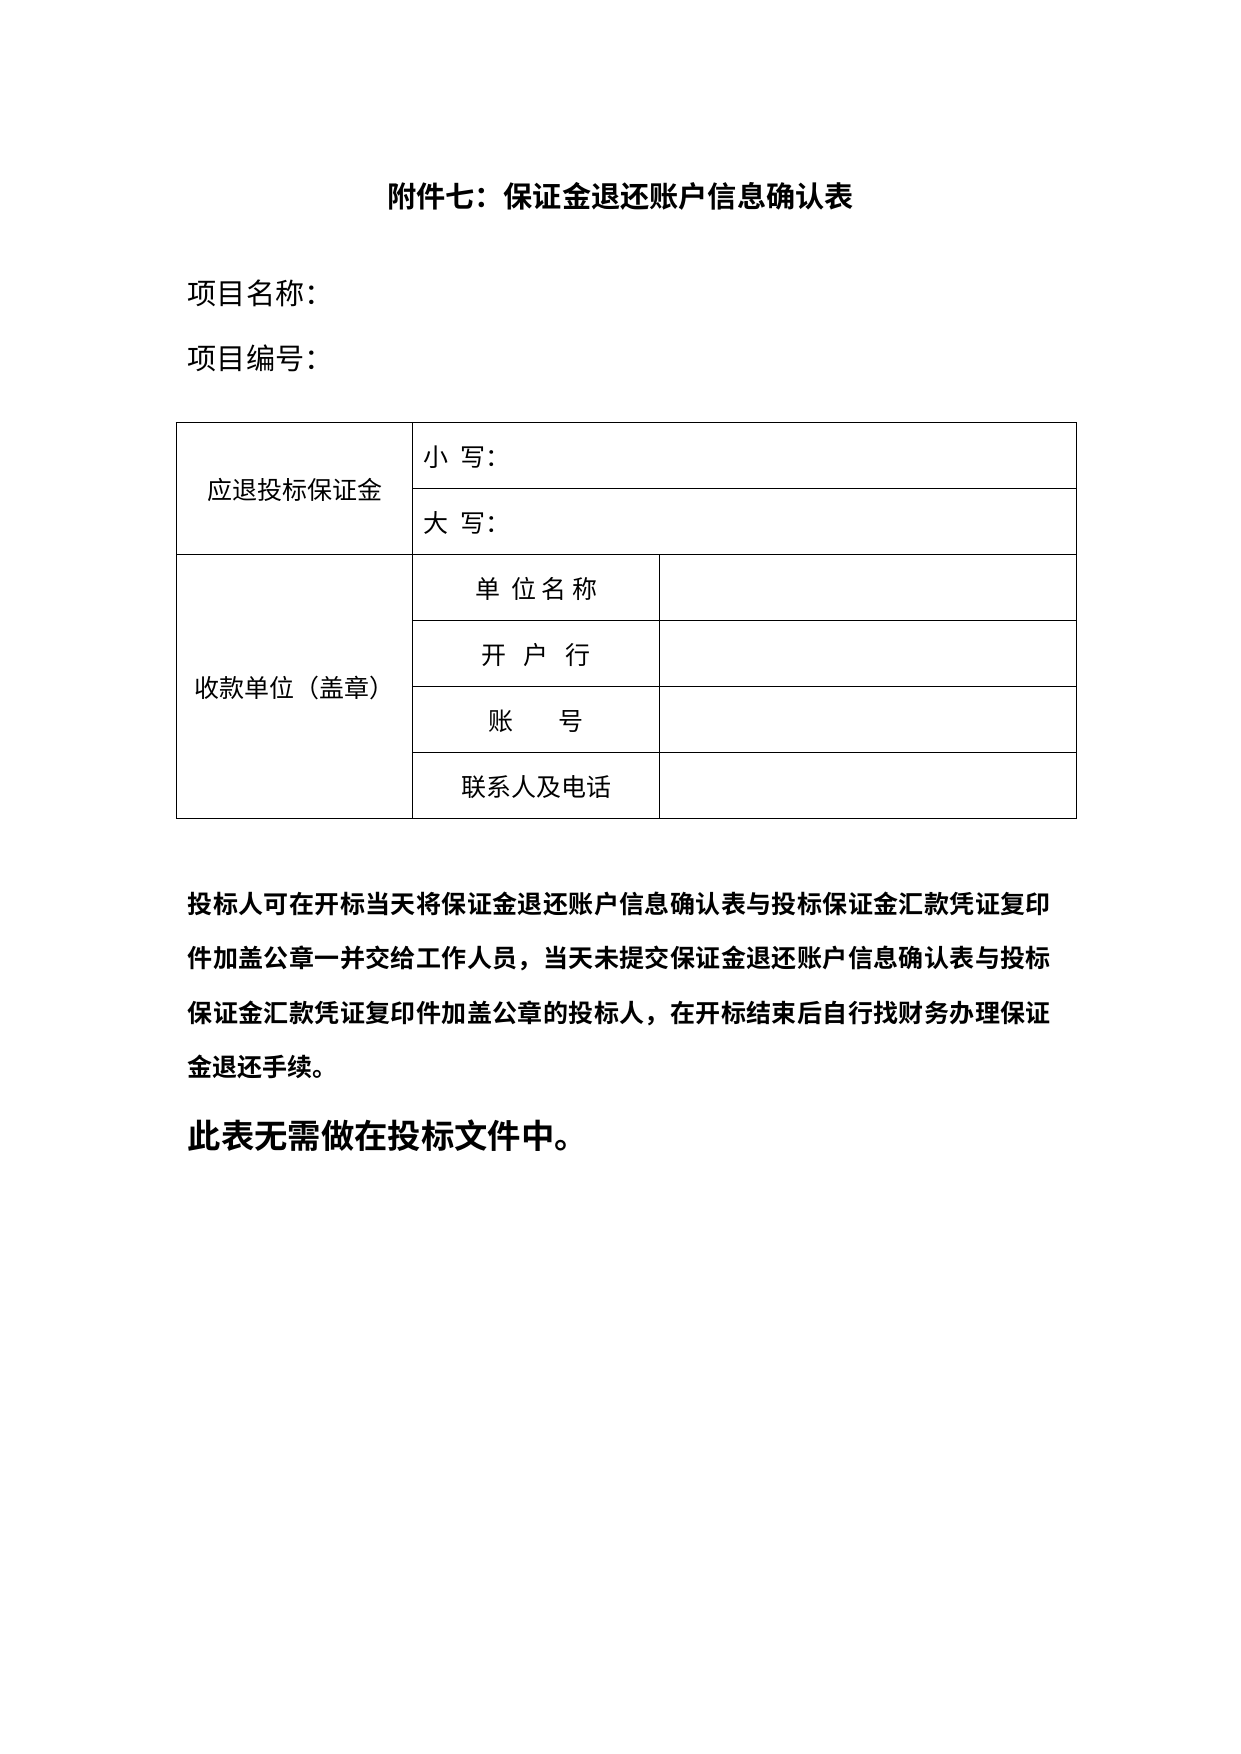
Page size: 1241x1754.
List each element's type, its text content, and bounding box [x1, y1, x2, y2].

table_cell [660, 555, 1076, 620]
table_cell 联系人及电话 [413, 753, 659, 818]
table_cell 账 号 [413, 687, 659, 752]
table_cell 大 写： [413, 489, 1076, 554]
subtitle 附件七：保证金退还账户信息确认表 [187, 162, 1053, 227]
text 此表无需做在投标文件中。 [187, 1102, 1053, 1167]
table_cell 开 户 行 [413, 621, 659, 686]
text 投标人可在开标当天将保证金退还账户信息确认表与投标保证金汇款凭证复印件加盖公章一并交给工作人员，当天未提交保证金退还账户信息确认表与投标保证金汇款凭证复印件加盖公章的投标人，在开标结束后自行找财务办理保证金退还手续。 [187, 884, 1053, 1084]
table_cell [660, 753, 1076, 818]
text 项目编号： [187, 324, 1053, 389]
table_header 应退投标保证金 [177, 423, 412, 554]
text 项目名称： [187, 259, 1053, 324]
table_cell 收款单位（盖章） [177, 555, 412, 818]
table_cell 单 位 名 称 [413, 555, 659, 620]
table_cell [660, 621, 1076, 686]
table_cell [660, 687, 1076, 752]
table_header 小 写： [413, 423, 1076, 488]
